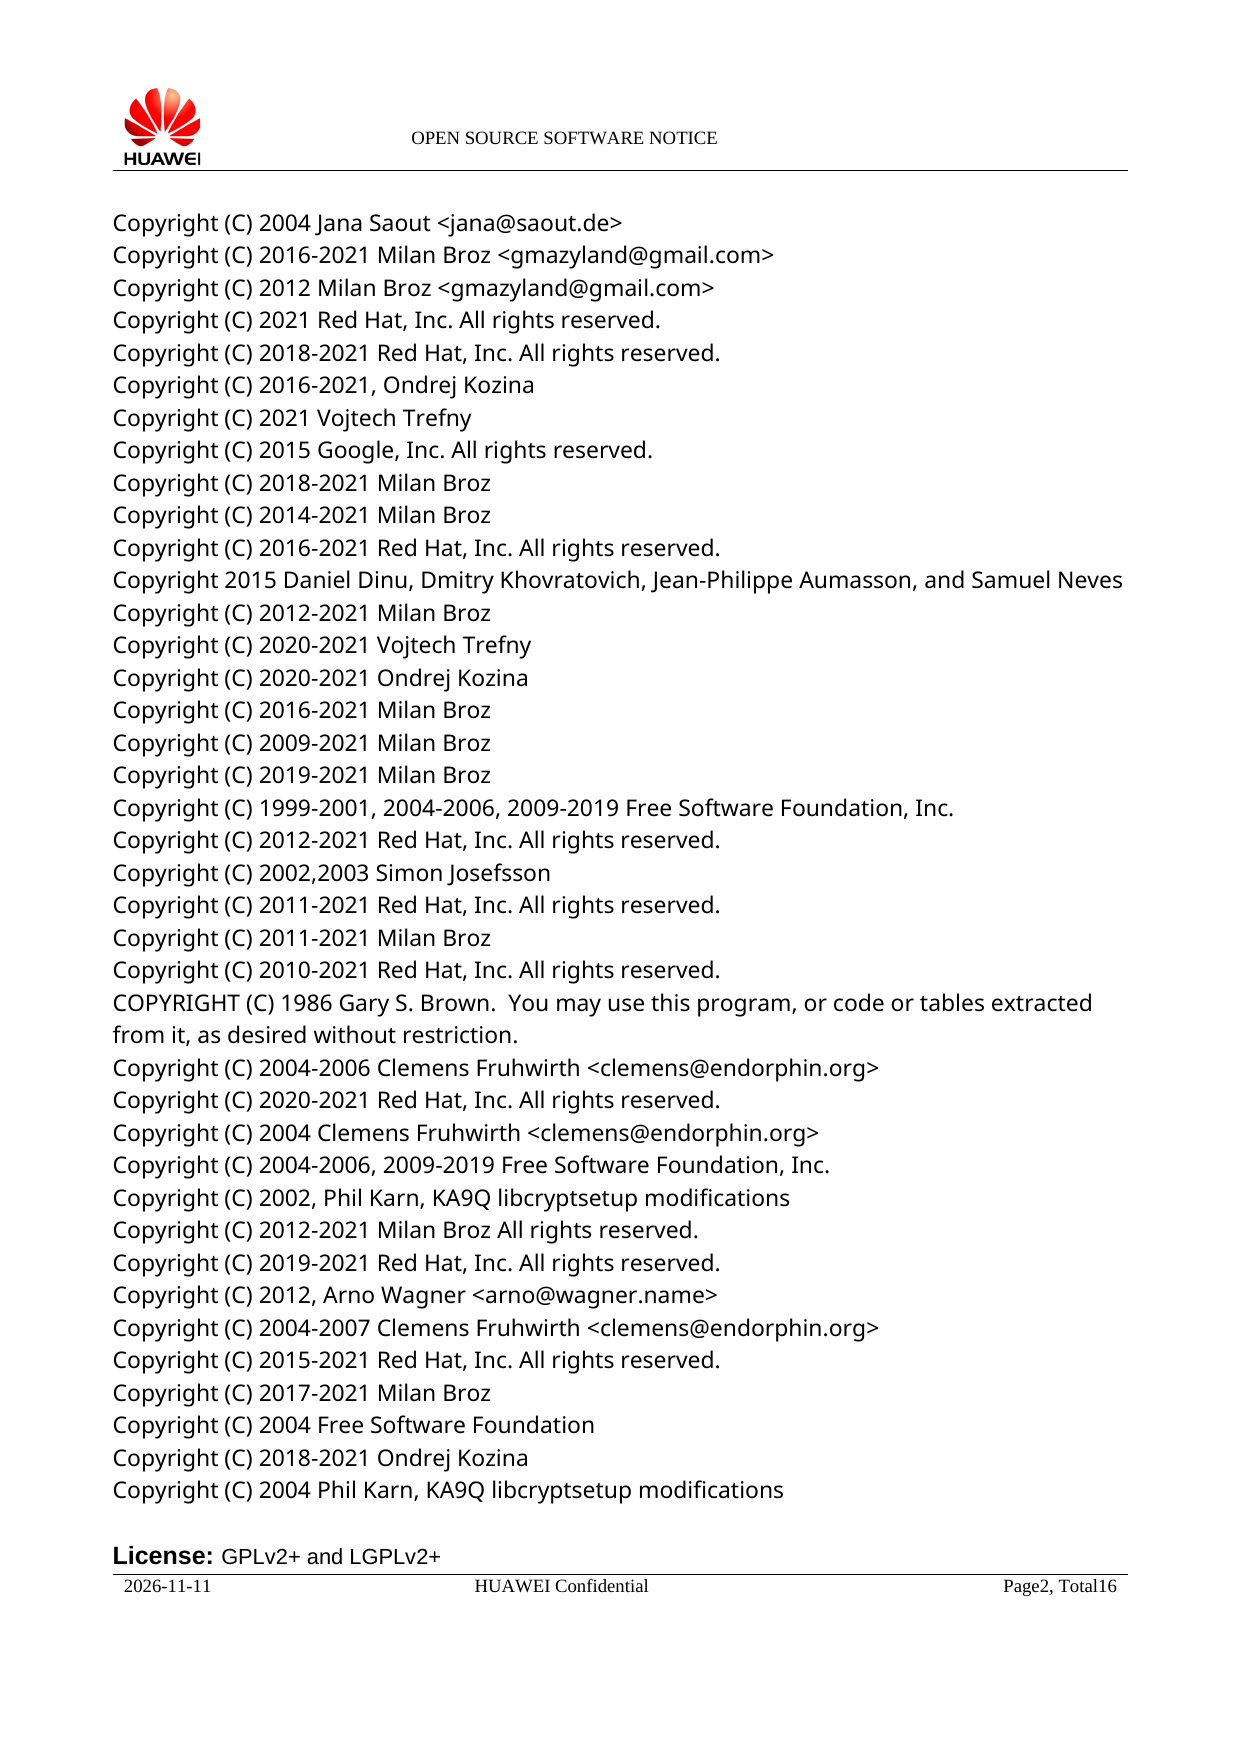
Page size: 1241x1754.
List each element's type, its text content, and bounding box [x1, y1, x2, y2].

picture [124, 88, 201, 165]
text License: GPLv2+ and LGPLv2+ [112, 1539, 1128, 1571]
